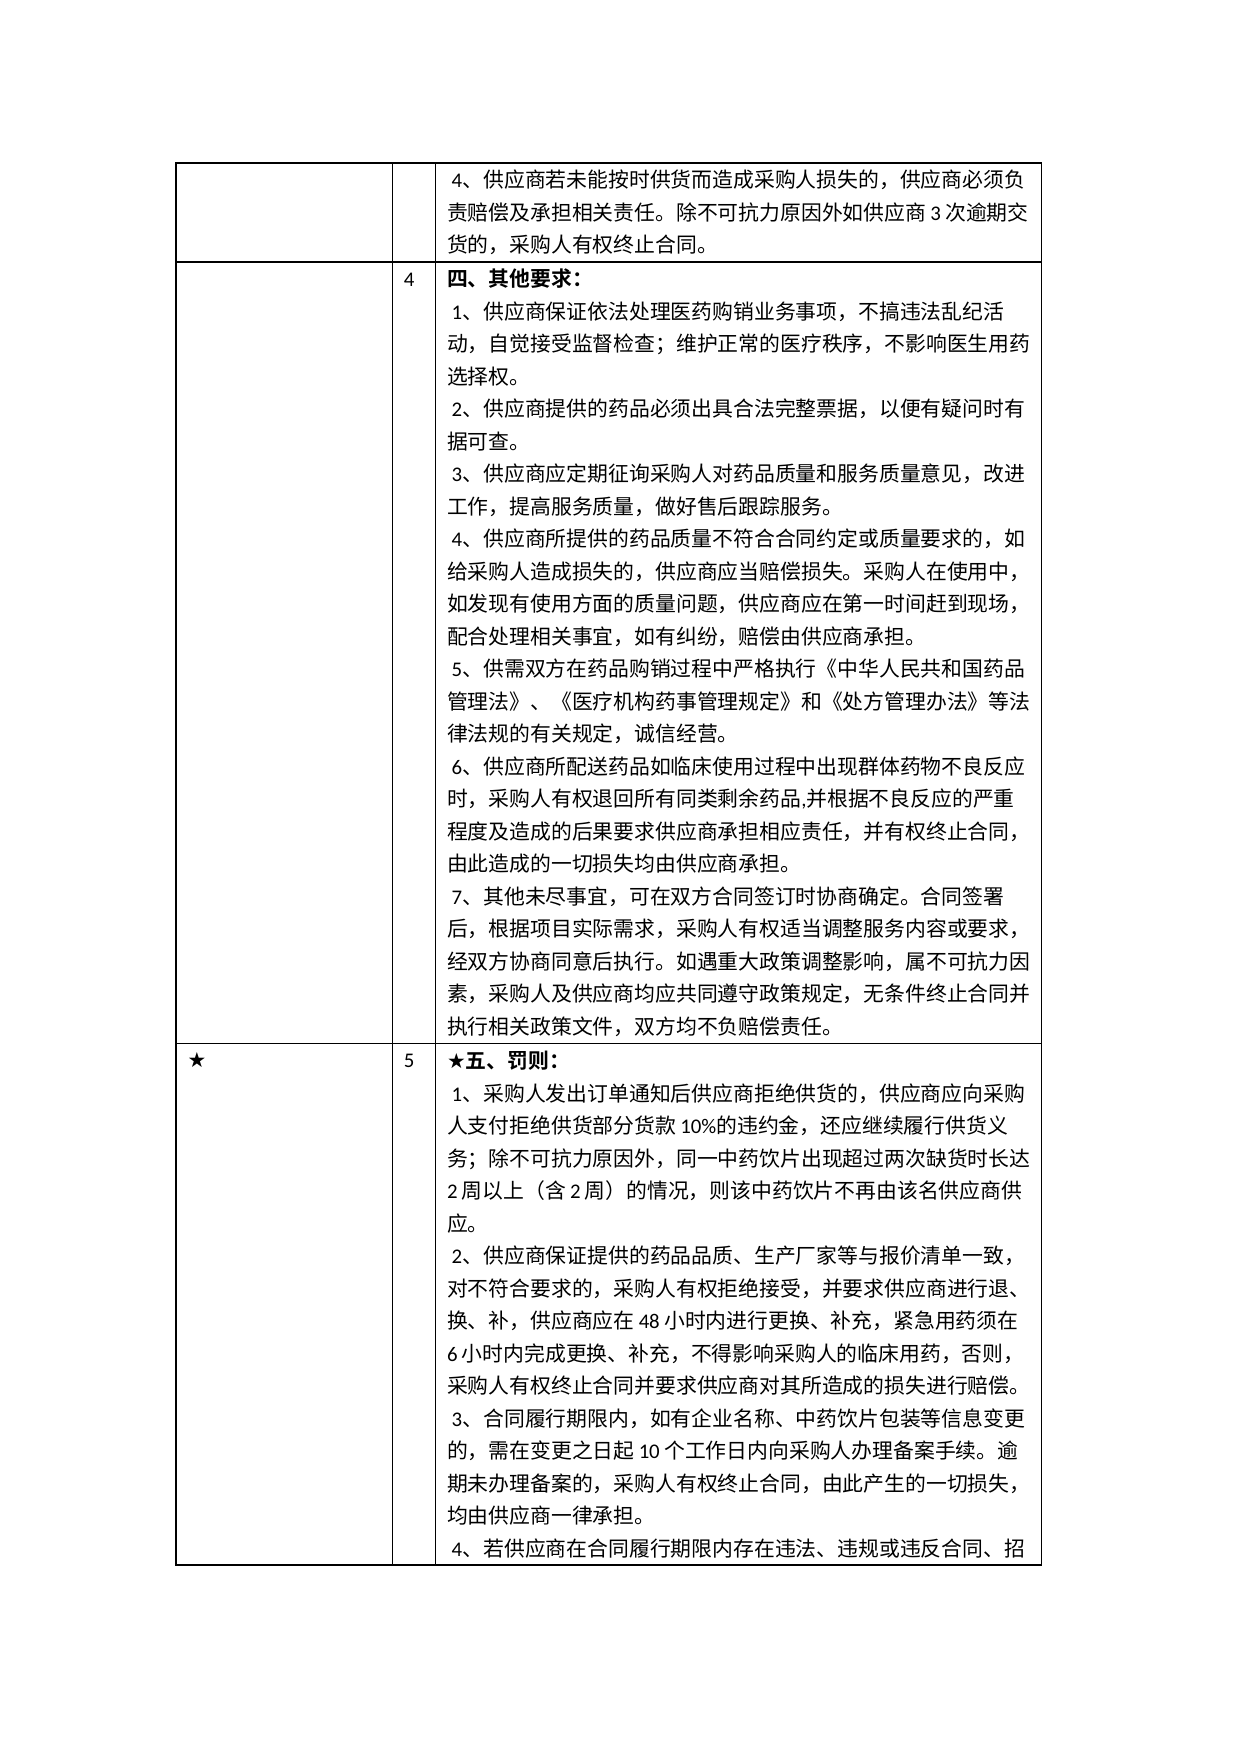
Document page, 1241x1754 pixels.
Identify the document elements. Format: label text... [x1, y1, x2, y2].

table_cell 4 [393, 263, 435, 1043]
table_cell [177, 263, 392, 1043]
table_cell 3 [393, 164, 435, 261]
table_cell 5 [393, 1044, 435, 1564]
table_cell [436, 164, 1041, 261]
table_cell 四、其他要求： 1、供应商保证依法处理医药购销业务事项，不搞违法乱纪活动，自觉接受监督检查；维护正常的医疗秩序，不影响医生用药选择权。 2、供应商提供的药品必须出具合法完整票据，以便有疑问时有据可查。 3、供应商应定期征询采购人对药品质量和服务质量意见，改进工作，提高服务质量，做好售后跟踪服务。 4、供应商所提供的药品质量不符合合同约定或质量要求的，如给采购人造成损失的，供应商应当赔偿损失。采购人在使用中，如发现有使用方面的质量问题，供应商应在第一时间赶到现场，配合处理相关事宜，如有纠纷，赔偿由供应商承担。 5、供需双方在药品购销过程中严格执行《中华人民共和国药品管理法》、《医疗机构药事管理规定》和《处方管理办法》等法律法规的有关规定，诚信经营。 6、供应商所配送药品如临床使用过程中出现群体药物不良反应时，采购人有权退回所有同类剩余药品,并根据不良反应的严重程度及造成的后果要求供应商承担相应责任，并有权终止合同，由此造成的一切损失均由供应商承担。 7、其他未尽事宜，可在双方合同签订时协商确定。合同签署后，根据项目实际需求，采购人有权适当调整服务内容或要求，经双方协商同意后执行。如遇重大政策调整影响，属不可抗力因素，采购人及供应商均应共同遵守政策规定，无条件终止合同并执行相关政策文件，双方均不负赔偿责任。 [436, 263, 1041, 1043]
table_cell ★ [177, 1044, 392, 1564]
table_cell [436, 1044, 1041, 1564]
table_cell [177, 164, 392, 261]
